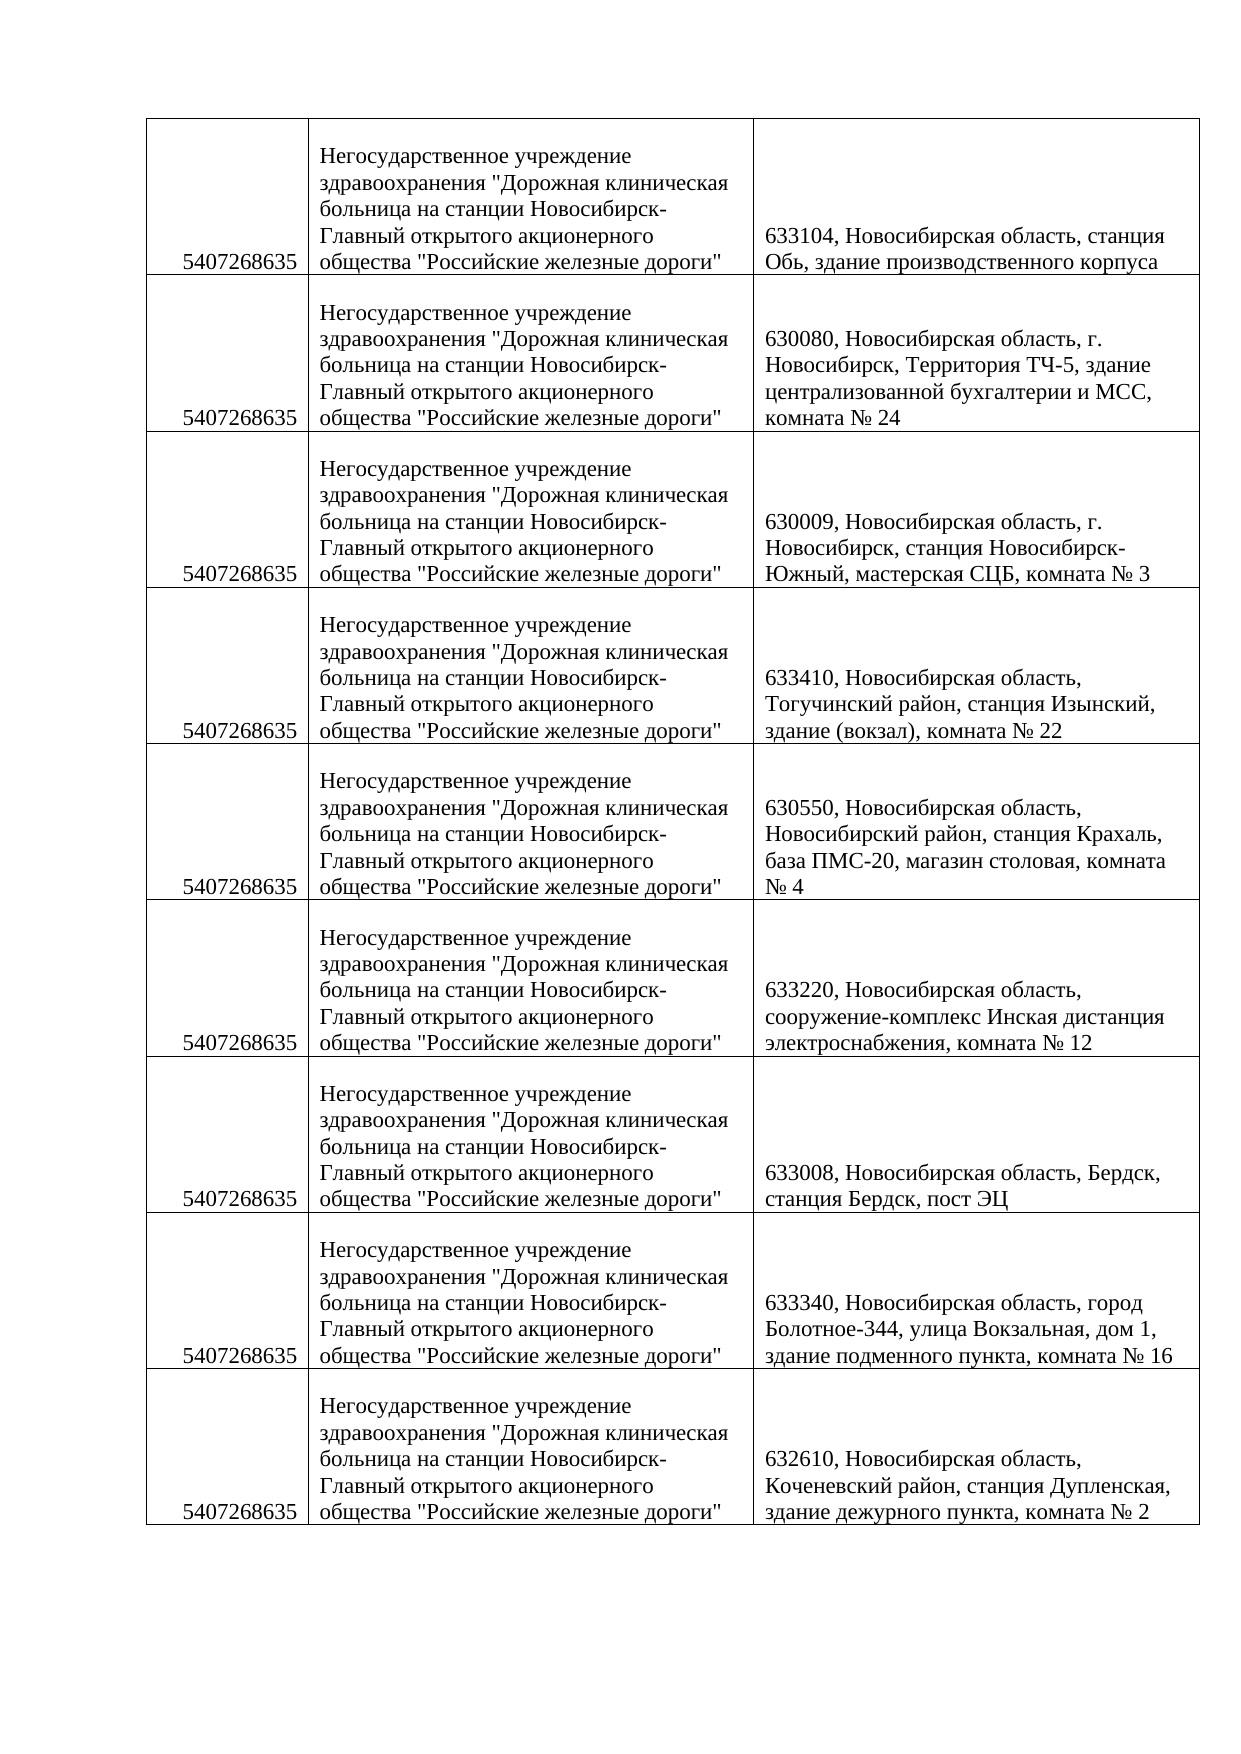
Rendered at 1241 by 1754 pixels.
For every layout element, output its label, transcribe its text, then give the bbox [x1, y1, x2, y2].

table_cell 633008, Новосибирская область, Бердск, станция Бердск, пост ЭЦ [754, 1057, 1199, 1212]
table_cell 5407268635 [147, 1213, 308, 1368]
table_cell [309, 1369, 753, 1524]
table_cell 633340, Новосибирская область, город Болотное-344, улица Вокзальная, дом 1, здание подменного пункта, комната № 16 [754, 1213, 1199, 1368]
table_cell 5407268635 [147, 432, 308, 587]
table_cell 5407268635 [147, 588, 308, 743]
table_cell 630550, Новосибирская область, Новосибирский район, станция Крахаль, база ПМС-20, магазин столовая, комната № 4 [754, 744, 1199, 899]
table_cell 633410, Новосибирская область, Тогучинский район, станция Изынский, здание (вокзал), комната № 22 [754, 588, 1199, 743]
table_cell 633104, Новосибирская область, станция Обь, здание производственного корпуса [754, 119, 1199, 274]
table_cell 5407268635 [147, 119, 308, 274]
table_cell 5407268635 [147, 1369, 308, 1524]
table_cell 5407268635 [147, 1057, 308, 1212]
table_cell 5407268635 [147, 900, 308, 1056]
table_cell 633220, Новосибирская область, сооружение-комплекс Инская дистанция электроснабжения, комната № 12 [754, 900, 1199, 1056]
table_cell 630009, Новосибирская область, г. Новосибирск, станция Новосибирск-Южный, мастерская СЦБ, комната № 3 [754, 432, 1199, 587]
table_cell 5407268635 [147, 744, 308, 899]
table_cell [309, 119, 753, 274]
table_cell 5407268635 [147, 275, 308, 431]
table_cell 630080, Новосибирская область, г. Новосибирск, Территория ТЧ-5, здание централизованной бухгалтерии и МСС, комната № 24 [754, 275, 1199, 431]
table_cell 632610, Новосибирская область, Коченевский район, станция Дупленская, здание дежурного пункта, комната № 2 [754, 1369, 1199, 1524]
